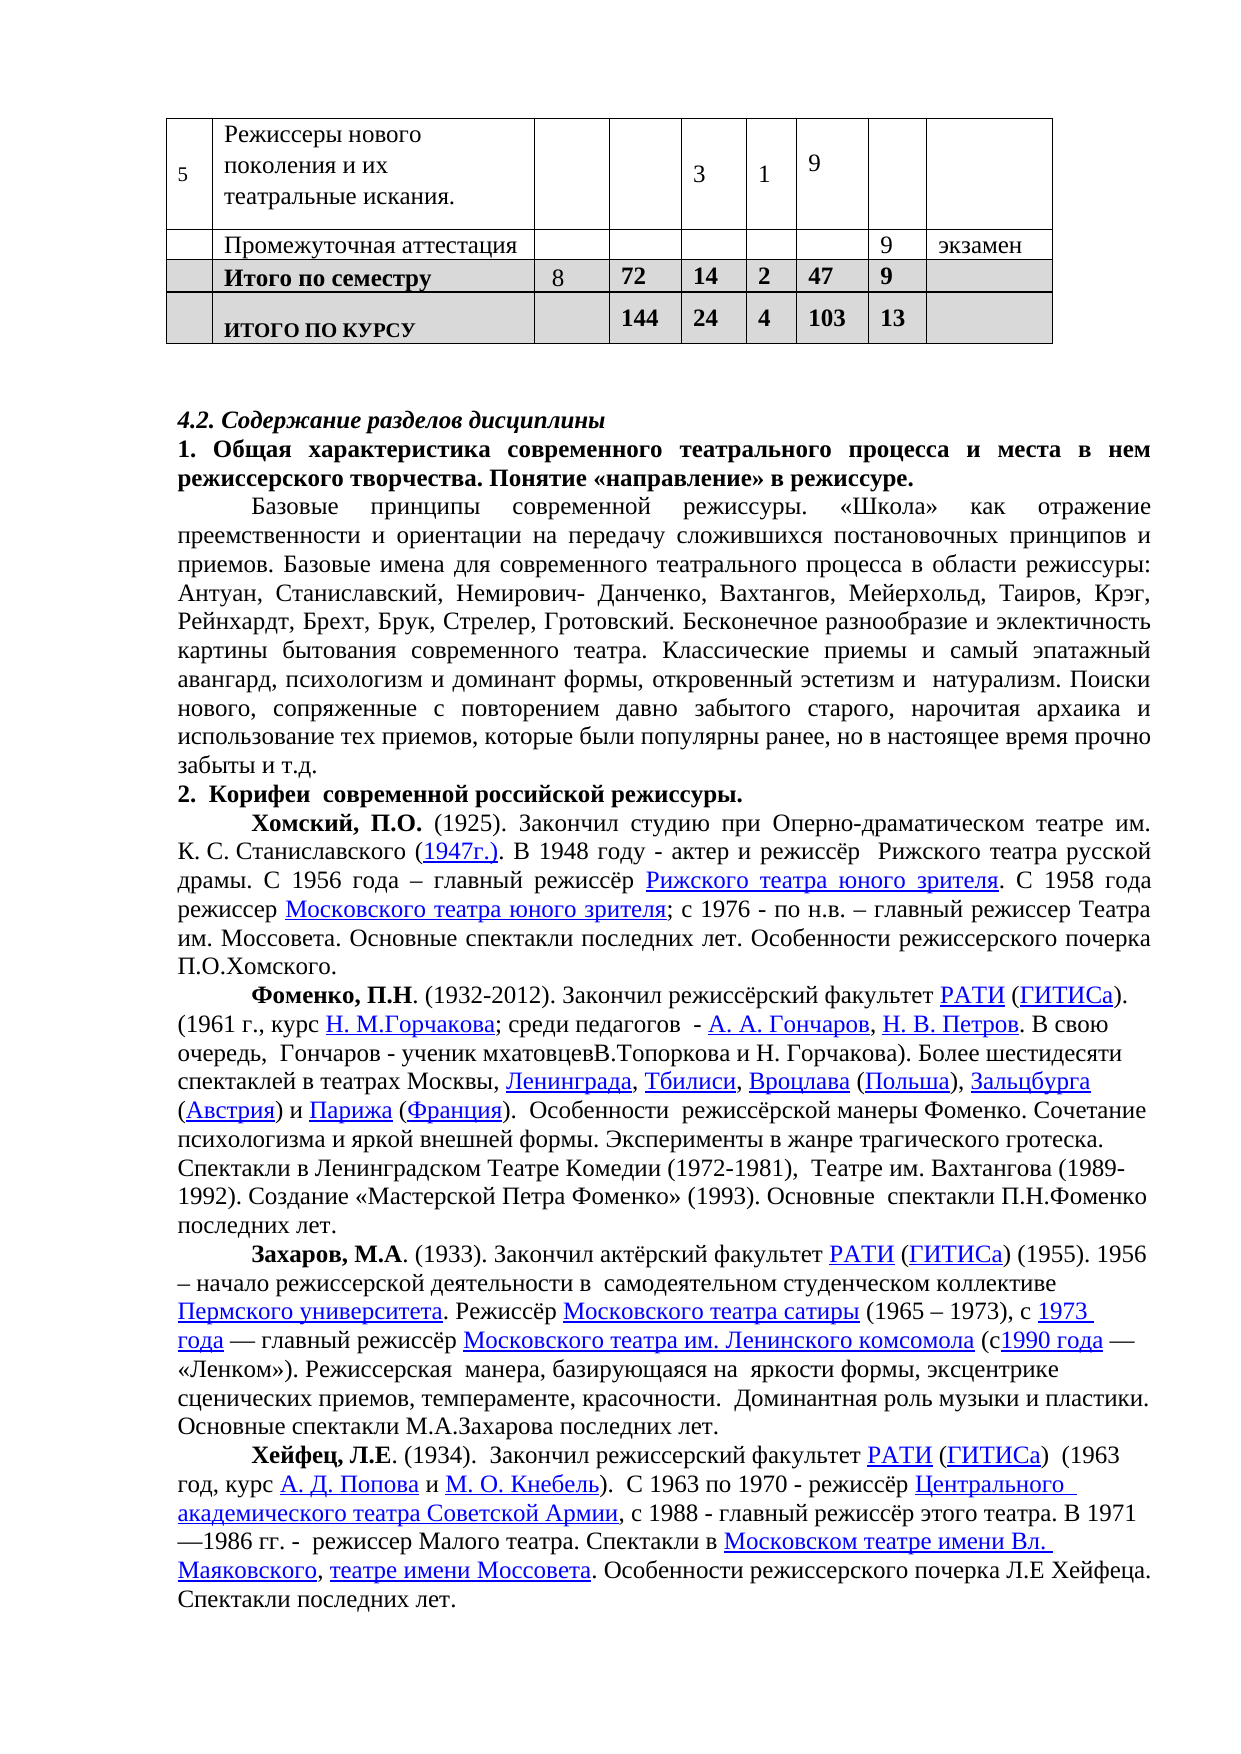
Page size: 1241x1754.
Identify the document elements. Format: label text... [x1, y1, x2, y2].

table_cell [535, 230, 609, 258]
text 4.2. Содержание разделов дисциплины [177, 405, 1152, 434]
table_cell 9 [797, 119, 868, 177]
table_cell 24 [682, 293, 746, 343]
table_cell 5 [167, 119, 212, 229]
table_cell [167, 260, 212, 291]
table_cell 9 [869, 230, 926, 258]
text 1. Общая характеристика современного театрального процесса и места в нем режиссерского творчества. Понятие «направление» в режиссуре. [177, 434, 1152, 491]
table_cell Итого по семестру [213, 260, 534, 291]
table_cell [869, 119, 926, 177]
text Захаров, М.А. (1933). Закончил актёрский факультет РАТИ (ГИТИСа) (1955). 1956 – начало режиссерской деятельности в самодеятельном студенческом коллективе Пермского университета. Режиссёр Московского театра сатиры (1965 – 1973), с 1973 года — главный режиссёр Московского театра им. Ленинского комсомола (с1990 года — «Ленком»). Режиссерская манера, базирующаяся на яркости формы, эксцентрике сценических приемов, темпераменте, красочности. Доминантная роль музыки и пластики. Основные спектакли М.А.Захарова последних лет. [177, 1239, 1152, 1440]
table_cell [167, 293, 212, 343]
text 2. Корифеи современной российской режиссуры. [177, 779, 1152, 808]
table_cell [797, 177, 868, 229]
text Базовые принципы современной режиссуры. «Школа» как отражение преемственности и ориентации на передачу сложившихся постановочных принципов и приемов. Базовые имена для современного театрального процесса в области режиссуры: Антуан, Станиславский, Немирович- Данченко, Вахтангов, Мейерхольд, Таиров, Крэг, Рейнхардт, Брехт, Брук, Стрелер, Гротовский. Бесконечное разнообразие и эклектичность картины бытования современного театра. Классические приемы и самый эпатажный авангард, психологизм и доминант формы, откровенный эстетизм и натурализм. Поиски нового, сопряженные с повторением давно забытого старого, нарочитая архаика и использование тех приемов, которые были популярны ранее, но в настоящее время прочно забыты и т.д. [177, 491, 1152, 779]
table_cell 4 [747, 293, 796, 343]
table_cell 8 [535, 260, 609, 291]
table_cell Режиссеры нового поколения и их театральные искания. [213, 119, 534, 229]
table_cell [747, 230, 796, 258]
table_cell [927, 119, 1052, 229]
table_cell [927, 260, 1052, 291]
table_cell 103 [797, 293, 868, 343]
table_cell 47 [797, 260, 868, 291]
table_cell 144 [610, 293, 681, 343]
table_cell экзамен [927, 230, 1052, 258]
table_cell 1 [747, 119, 796, 229]
table_cell 72 [610, 260, 681, 291]
table_cell [927, 293, 1052, 343]
table_cell [610, 119, 681, 229]
table_cell 9 [869, 260, 926, 291]
text Хейфец, Л.Е. (1934). Закончил режиссерский факультет РАТИ (ГИТИСа) (1963 год, курс А. Д. Попова и М. О. Кнебель). С 1963 по 1970 - режиссёр Центрального академического театра Советской Армии, с 1988 - главный режиссёр этого театра. В 1971—1986 гг. - режиссер Малого театра. Спектакли в Московском театре имени Вл. Маяковского, театре имени Моссовета. Особенности режиссерского почерка Л.Е Хейфеца. Спектакли последних лет. [177, 1440, 1152, 1613]
table_cell Промежуточная аттестация [213, 230, 534, 258]
table_cell [535, 293, 609, 343]
table_cell [167, 230, 212, 258]
table_cell ИТОГО ПО КУРСУ [213, 293, 534, 343]
text Хомский, П.О. (1925). Закончил студию при Оперно-драматическом театре им. К. С. Станиславского (1947г.). В 1948 году - актер и режиссёр Рижского театра русской драмы. С 1956 года – главный режиссёр Рижского театра юного зрителя. С 1958 года режиссер Московского театра юного зрителя; с 1976 - по н.в. – главный режиссер Театра им. Моссовета. Основные спектакли последних лет. Особенности режиссерского почерка П.О.Хомского. [177, 808, 1152, 980]
table_cell [610, 230, 681, 258]
table_cell 14 [682, 260, 746, 291]
table_cell 13 [869, 293, 926, 343]
table_cell [682, 230, 746, 258]
table_cell 3 [682, 119, 746, 229]
table_cell 2 [747, 260, 796, 291]
text Фоменко, П.Н. (1932-2012). Закончил режиссёрский факультет РАТИ (ГИТИСа). (., курс Н. М.Горчакова; среди педагогов - А. А. Гончаров, Н. В. Петров. В свою очередь, Гончаров - ученик мхатовцевВ.Топоркова и Н. Горчакова). Более шестидесяти спектаклей в театрах Москвы, Ленинграда, Тбилиси, Вроцлава (Польша), Зальцбурга (Австрия) и Парижа (Франция). Особенности режиссёрской манеры Фоменко. Сочетание психологизма и яркой внешней формы. Эксперименты в жанре трагического гротеска. Спектакли в Ленинградском Театре Комедии (1972-1981), Театре им. Вахтангова (1989-1992). Создание «Мастерской Петра Фоменко» (1993). Основные спектакли П.Н.Фоменко последних лет. [177, 980, 1152, 1239]
table_cell [797, 230, 868, 258]
table_cell [869, 177, 926, 229]
